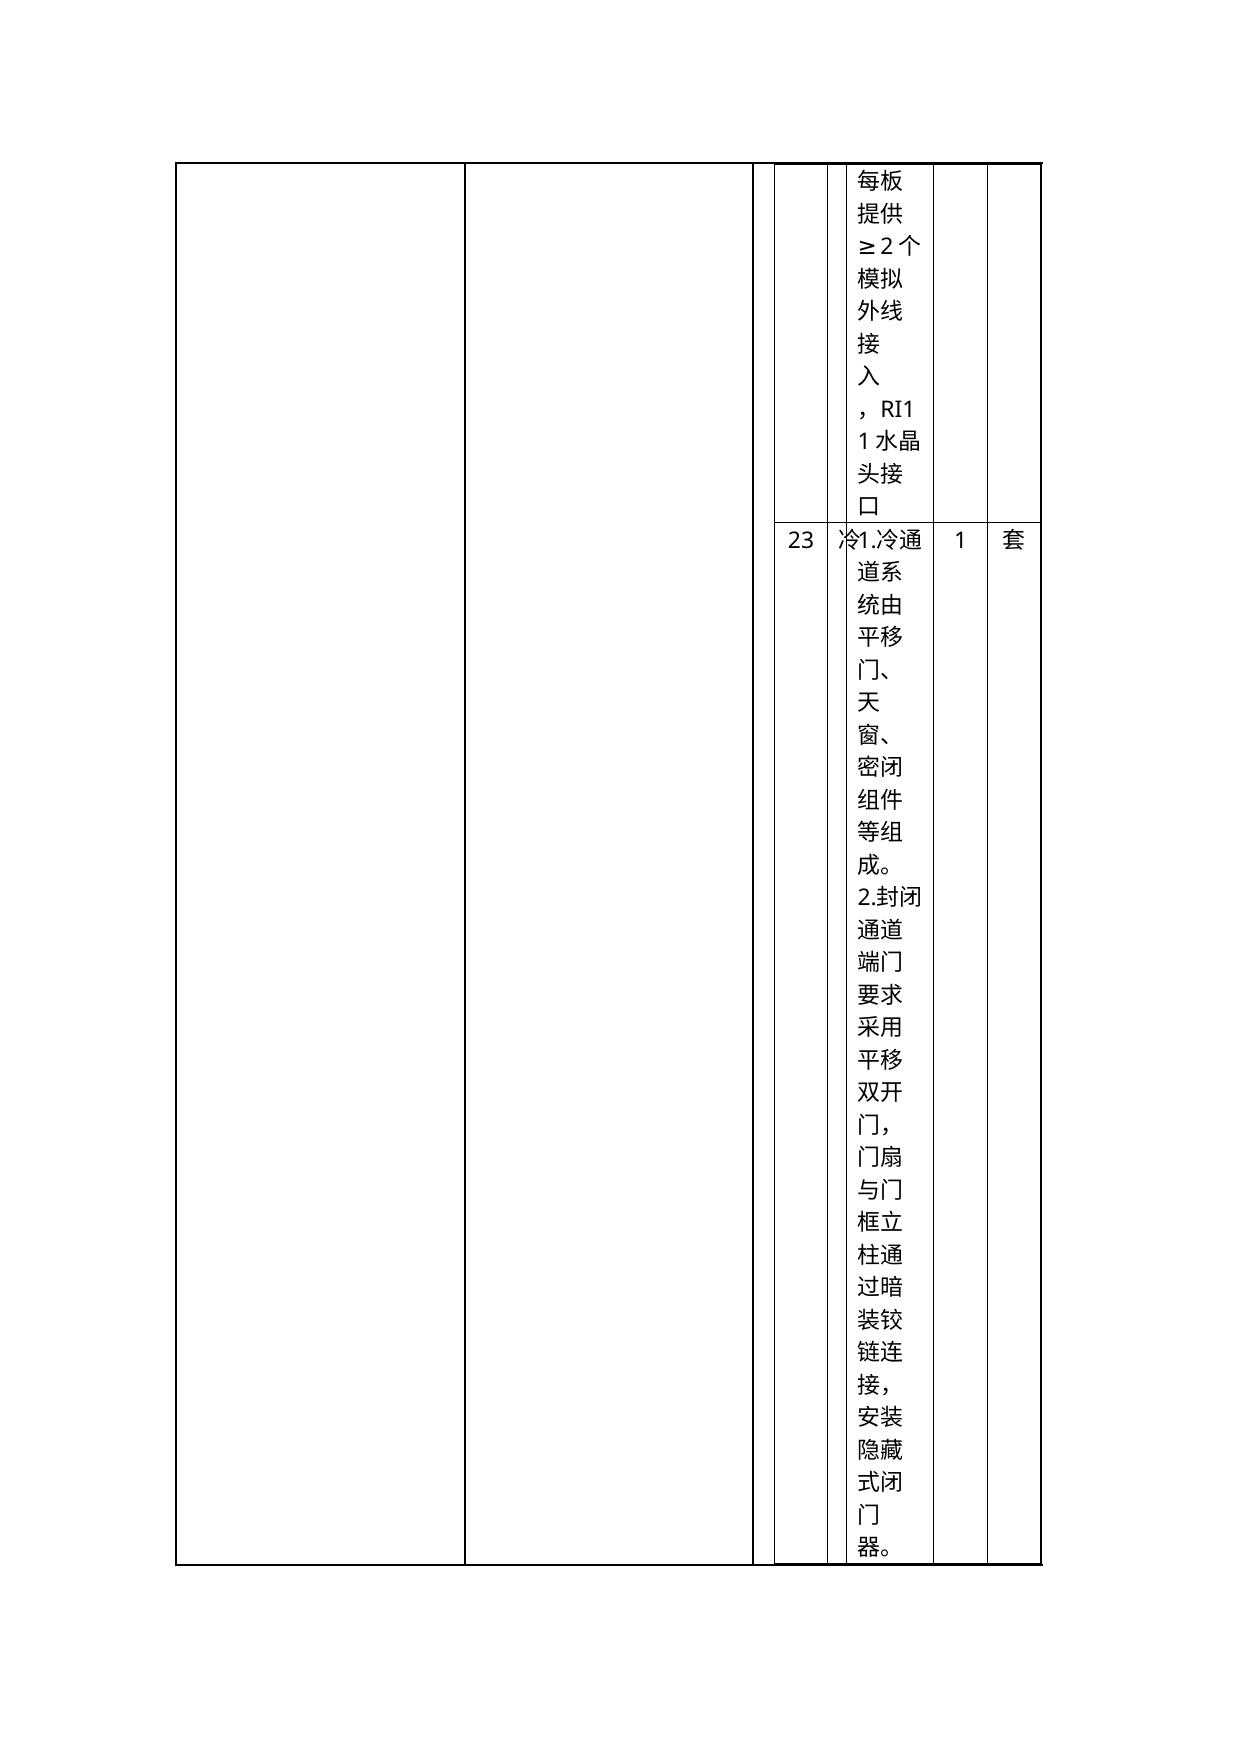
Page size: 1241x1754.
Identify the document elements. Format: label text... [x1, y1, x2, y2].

table_cell [828, 165, 846, 522]
table_cell [828, 523, 846, 1563]
table_cell [177, 164, 464, 1564]
table_cell 1 [466, 164, 752, 1564]
table_cell [988, 165, 1040, 522]
table_cell [775, 523, 827, 1563]
table_cell [847, 523, 933, 1563]
table_cell [988, 523, 1040, 1563]
table_cell [934, 523, 987, 1563]
table_cell [754, 164, 774, 1564]
table_cell [775, 165, 827, 522]
table_cell [847, 165, 933, 522]
table_cell [934, 165, 987, 522]
